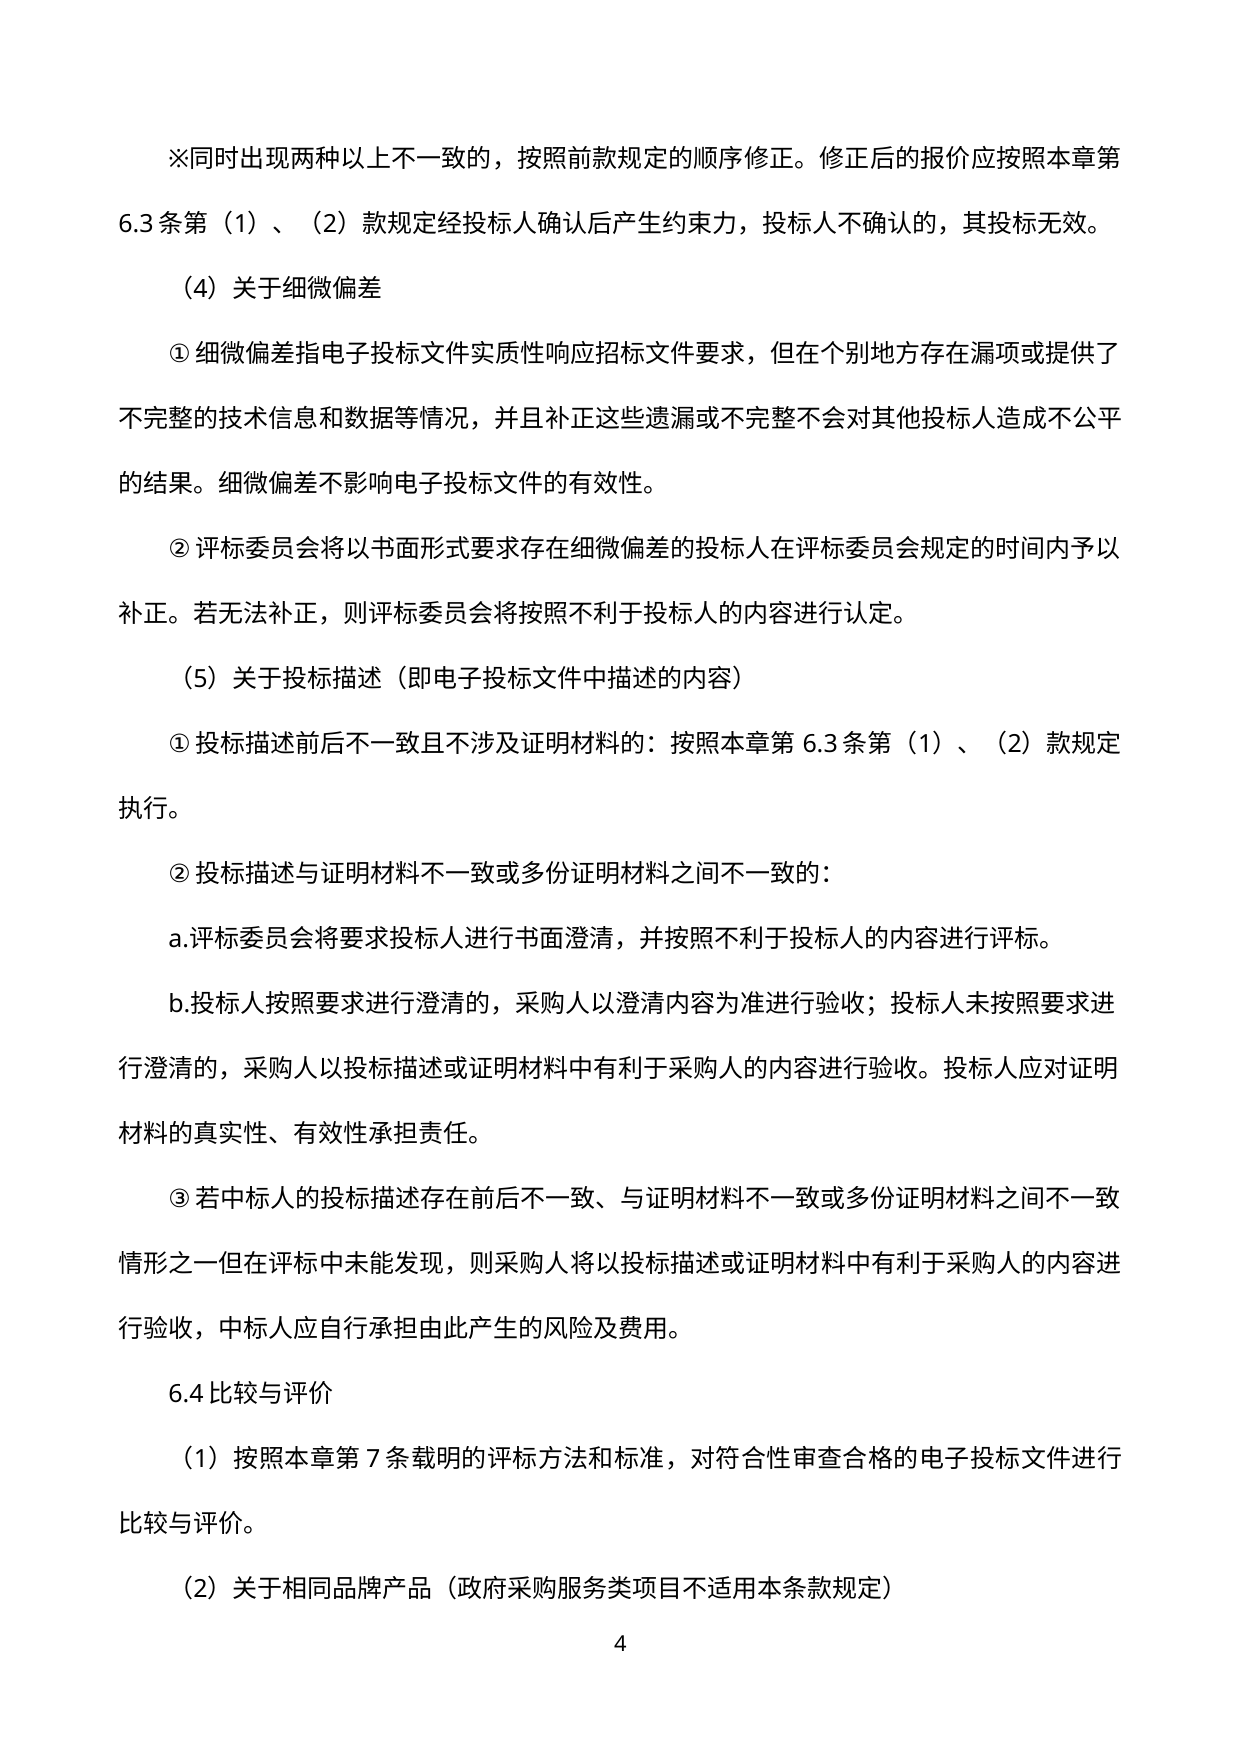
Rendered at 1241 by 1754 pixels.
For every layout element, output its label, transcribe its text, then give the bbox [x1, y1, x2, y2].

text 行澄清的，采购人以投标描述或证明材料中有利于采购人的内容进行验收。投标人应对证明 [118, 1035, 1122, 1100]
text ②投标描述与证明材料不一致或多份证明材料之间不一致的： [118, 840, 1122, 905]
text ①细微偏差指电子投标文件实质性响应招标文件要求，但在个别地方存在漏项或提供了不完整的技术信息和数据等情况，并且补正这些遗漏或不完整不会对其他投标人造成不公平的结果。细微偏差不影响电子投标文件的有效性。 [118, 320, 1122, 515]
text （4）关于细微偏差 [118, 255, 1122, 320]
text 6.4比较与评价 [118, 1360, 1122, 1425]
text ②评标委员会将以书面形式要求存在细微偏差的投标人在评标委员会规定的时间内予以补正。若无法补正，则评标委员会将按照不利于投标人的内容进行认定。 [118, 515, 1122, 645]
text （2）关于相同品牌产品（政府采购服务类项目不适用本条款规定） [118, 1555, 1122, 1620]
text （5）关于投标描述（即电子投标文件中描述的内容） [118, 645, 1122, 710]
text （1）按照本章第7条载明的评标方法和标准，对符合性审查合格的电子投标文件进行比较与评价。 [118, 1425, 1122, 1555]
text ③若中标人的投标描述存在前后不一致、与证明材料不一致或多份证明材料之间不一致情形之一但在评标中未能发现，则采购人将以投标描述或证明材料中有利于采购人的内容进行验收，中标人应自行承担由此产生的风险及费用。 [118, 1165, 1122, 1360]
text ①投标描述前后不一致且不涉及证明材料的：按照本章第6.3条第（1）、（2）款规定执行。 [118, 710, 1122, 840]
text b.投标人按照要求进行澄清的，采购人以澄清内容为准进行验收；投标人未按照要求进 [118, 970, 1122, 1035]
text 材料的真实性、有效性承担责任。 [118, 1100, 1122, 1165]
text ※同时出现两种以上不一致的，按照前款规定的顺序修正。修正后的报价应按照本章第6.3条第（1）、（2）款规定经投标人确认后产生约束力，投标人不确认的，其投标无效。 [118, 125, 1122, 255]
text a.评标委员会将要求投标人进行书面澄清，并按照不利于投标人的内容进行评标。 [118, 905, 1122, 970]
